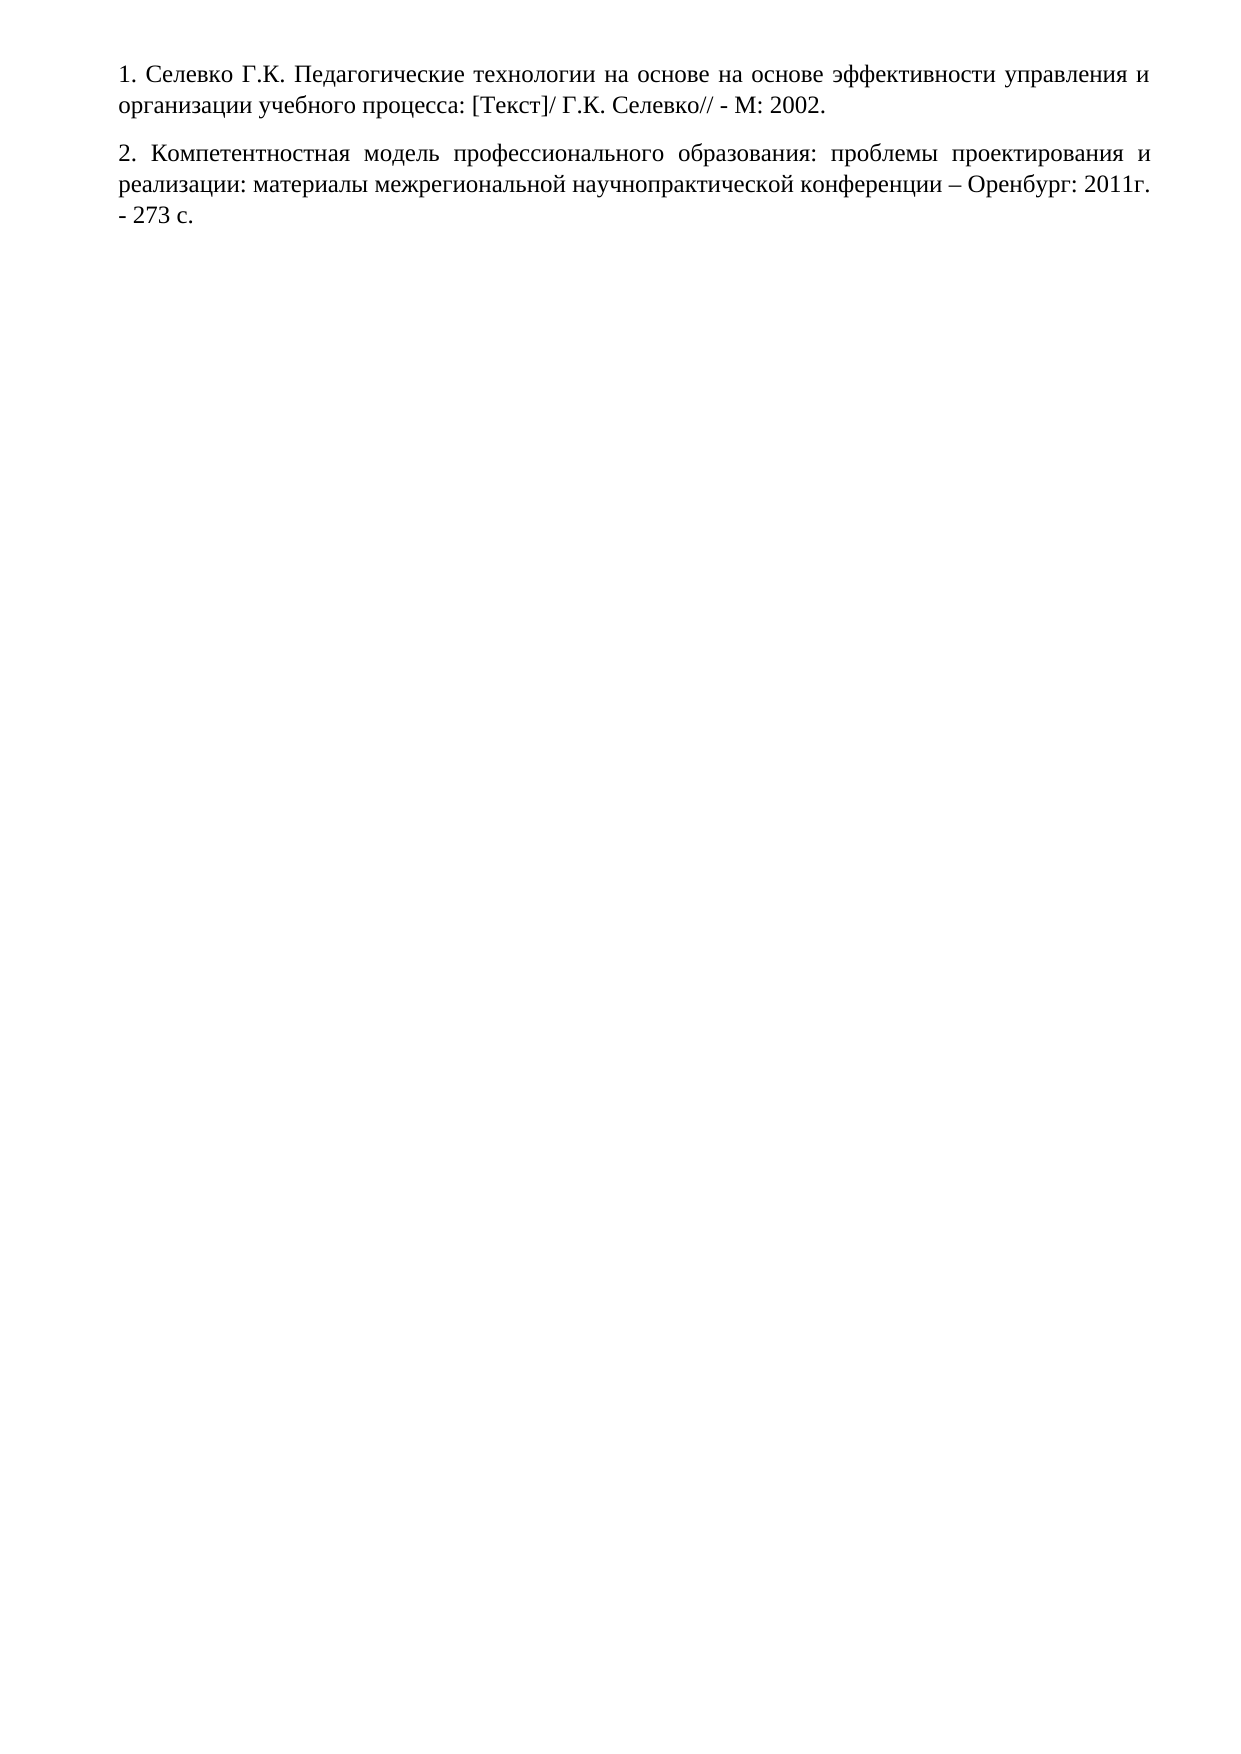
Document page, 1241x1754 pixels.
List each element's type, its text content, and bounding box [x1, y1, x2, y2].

text 1. Селевко Г.К. Педагогические технологии на основе на основе эффективности управления и организации учебного процесса: [Текст]/ Г.К. Селевко// - М: 2002. [118, 59, 1152, 119]
text 2. Компетентностная модель профессионального образования: проблемы проектирования и реализации: материалы межрегиональной научнопрактической конференции – Оренбург: 2011г. - 273 с. [118, 138, 1152, 229]
